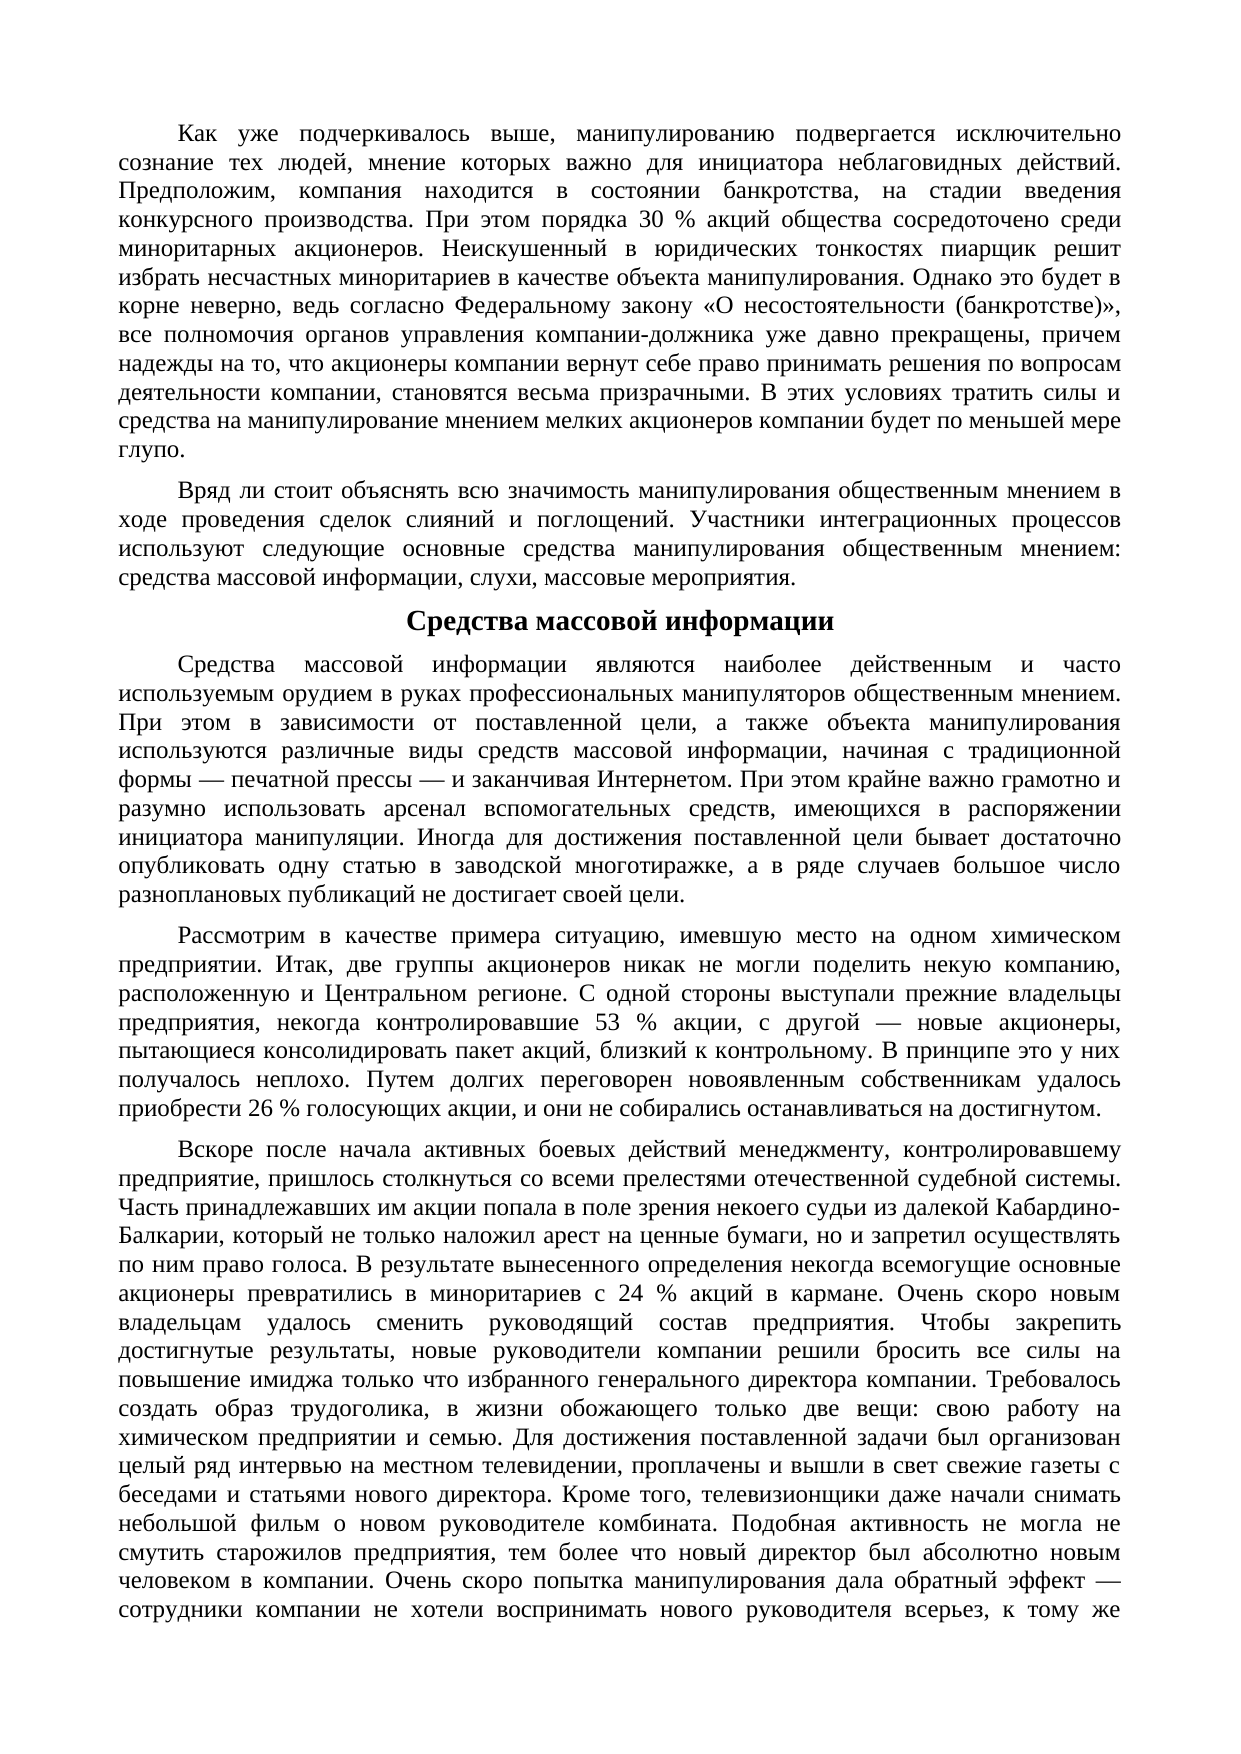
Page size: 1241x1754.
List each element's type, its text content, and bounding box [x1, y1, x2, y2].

text Средства массовой информации являются наиболее действенным и часто используемым орудием в руках профессиональных манипуляторов общественным мнением. При этом в зависимости от поставленной цели, а также объекта манипулирования используются различные виды средств массовой информации, начиная с традиционной формы — печатной прессы — и заканчивая Интернетом. При этом крайне важно грамотно и разумно использовать арсенал вспомогательных средств, имеющихся в распоряжении инициатора манипуляции. Иногда для достижения поставленной цели бывает достаточно опубликовать одну статью в заводской многотиражке, а в ряде случаев большое число разноплановых публикаций не достигает своей цели. [118, 649, 1122, 908]
text Средства массовой информации [118, 603, 1122, 637]
text Рассмотрим в качестве примера ситуацию, имевшую место на одном химическом предприятии. Итак, две группы акционеров никак не могли поделить некую компанию, расположенную и Центральном регионе. С одной стороны выступали прежние владельцы предприятия, некогда контролировавшие 53 % акции, с другой — новые акционеры, пытающиеся консолидировать пакет акций, близкий к контрольному. В принципе это у них получалось неплохо. Путем долгих переговорен новоявленным собственникам удалось приобрести 26 % голосующих акции, и они не собирались останавливаться на достигнутом. [118, 920, 1122, 1122]
text Как уже подчеркивалось выше, манипулированию подвергается исключительно сознание тех людей, мнение которых важно для инициатора неблаговидных действий. Предположим, компания находится в состоянии банкротства, на стадии введения конкурсного производства. При этом порядка 30 % акций общества сосредоточено среди миноритарных акционеров. Неискушенный в юридических тонкостях пиарщик решит избрать несчастных миноритариев в качестве объекта манипулирования. Однако это будет в корне неверно, ведь согласно Федеральному закону «О несостоятельности (банкротстве)», все полномочия органов управления компании-должника уже давно прекращены, причем надежды на то, что акционеры компании вернут себе право принимать решения по вопросам деятельности компании, становятся весьма призрачными. В этих условиях тратить силы и средства на манипулирование мнением мелких акционеров компании будет по меньшей мере глупо. [118, 118, 1122, 463]
text Вряд ли стоит объяснять всю значимость манипулирования общественным мнением в ходе проведения сделок слияний и поглощений. Участники интеграционных процессов используют следующие основные средства манипулирования общественным мнением: средства массовой информации, слухи, массовые мероприятия. [118, 476, 1122, 591]
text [118, 1134, 1122, 1623]
